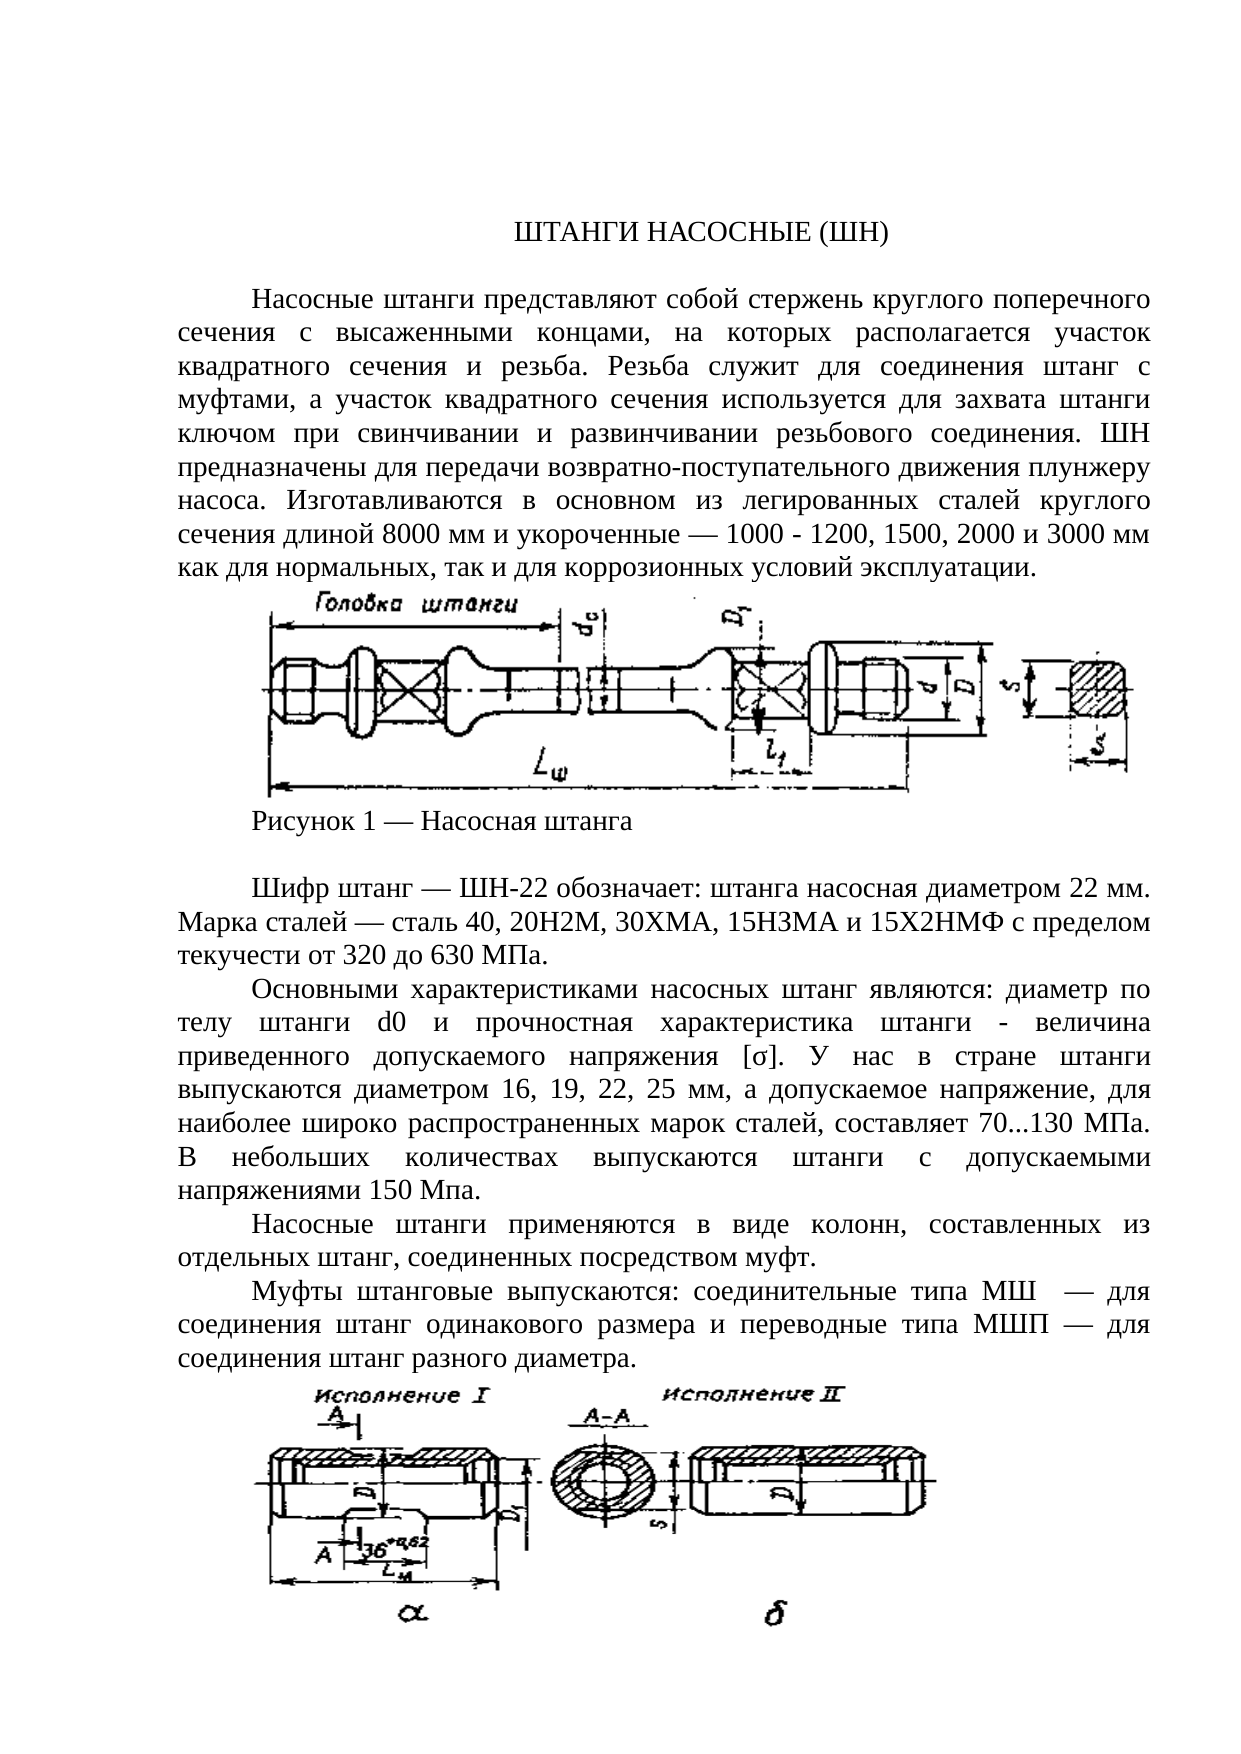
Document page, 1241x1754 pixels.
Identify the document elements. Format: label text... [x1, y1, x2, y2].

picture [251, 1373, 947, 1635]
subtitle ШТАНГИ НАСОСНЫЕ (ШН) [177, 214, 1152, 247]
text Рисунок 1 — Насосная штанга [177, 803, 1152, 837]
text Насосные штанги применяются в виде колонн, составленных из отдельных штанг, соединенных посредством муфт. [177, 1206, 1152, 1273]
text Муфты штанговые выпускаются: соединительные типа МШ — для соединения штанг одинакового размера и переводные типа МШП — для соединения штанг разного диаметра. [177, 1273, 1152, 1373]
text Шифр штанг — ШН-22 обозначает: штанга насосная диаметром . Марка сталей — сталь 40, 20Н2М, 30ХМА, 15НЗМА и 15Х2НМФ с пределом текучести от 320 до 630 МПа. [177, 870, 1152, 971]
picture [251, 582, 1137, 804]
text Насосные штанги представляют собой стержень круглого поперечного сечения с высаженными концами, на которых располагается участок квадратного сечения и резьба. Резьба служит для соединения штанг с муфтами, а участок квадратного сечения используется для захвата штанги ключом при свинчивании и развинчивании резьбового соединения. ШН предназначены для передачи возвратно-поступательного движения плунжеру насоса. Изготавливаются в основном из легированных сталей круглого сечения длиной и укороченные — 1000 - 1200, 1500, 2000 и как для нормальных, так и для коррозионных условий эксплуатации. [177, 281, 1152, 583]
text Основными характеристиками насосных штанг являются: диаметр по телу штанги d0 и прочностная характеристика штанги - величина приведенного допускаемого напряжения [σ]. У нас в стране штанги выпускаются диаметром 16, 19, 22, , а допускаемое напряжение, для наиболее широко распространенных марок сталей, составляет 70...130 МПа. В небольших количествах выпускаются штанги с допускаемыми напряжениями 150 Мпа. [177, 971, 1152, 1206]
